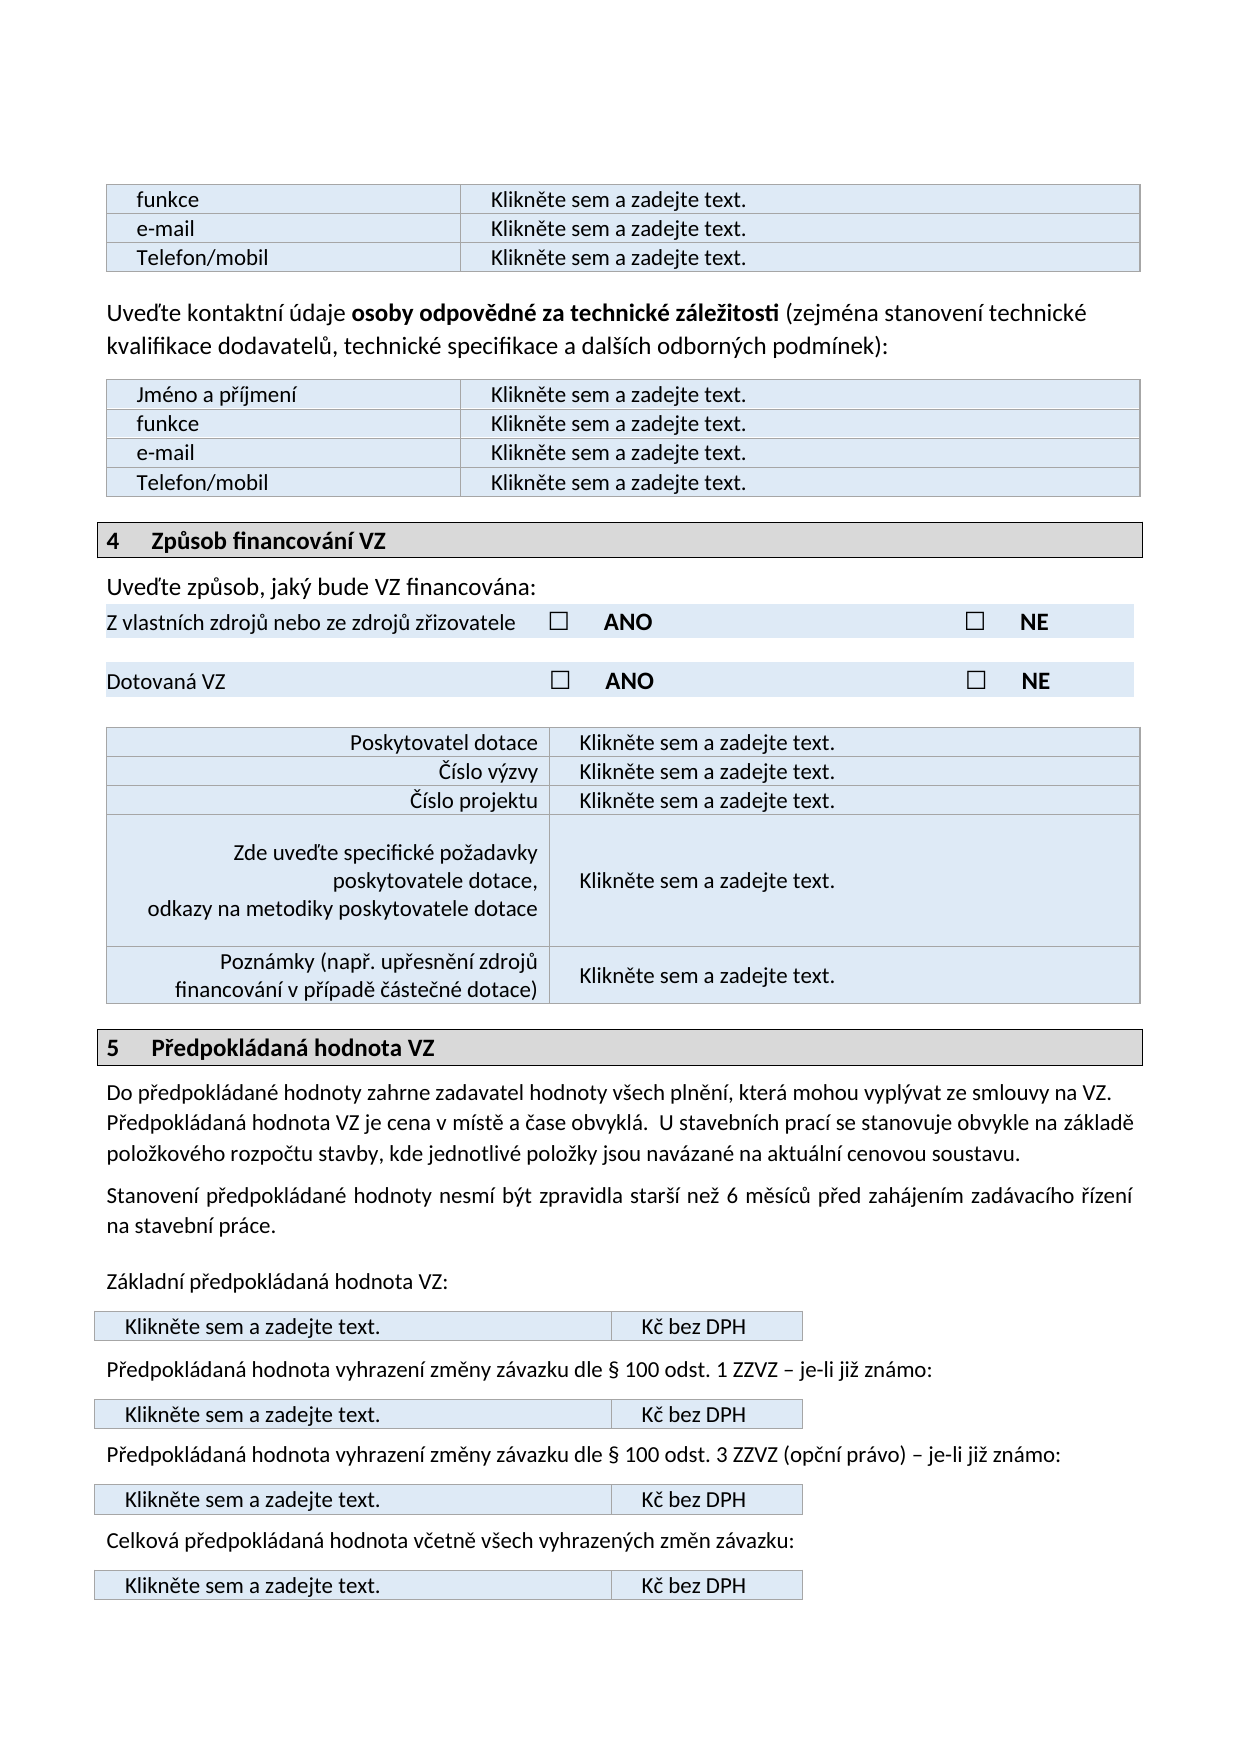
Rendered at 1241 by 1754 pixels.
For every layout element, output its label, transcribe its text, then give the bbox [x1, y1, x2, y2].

table_cell funkce [107, 185, 460, 213]
text Celková předpokládaná hodnota včetně všech vyhrazených změn závazku: [106, 1526, 1134, 1554]
table_header Kč bez DPH [612, 1400, 802, 1428]
text Předpokládaná hodnota vyhrazení změny závazku dle § 100 odst. 1 ZZVZ – je-li již známo: [106, 1355, 1134, 1383]
subtitle Předpokládaná hodnota VZ [98, 1030, 1142, 1065]
text Základní předpokládaná hodnota VZ: [106, 1267, 1134, 1295]
table_header Kč bez DPH [612, 1485, 802, 1514]
text Uveďte způsob, jaký bude VZ financována: [106, 571, 1134, 601]
text Z vlastních zdrojů nebo ze zdrojů zřizovatele ANO NE [106, 604, 1134, 638]
text Předpokládaná hodnota vyhrazení změny závazku dle § 100 odst. 3 ZZVZ (opční právo) – je-li již známo: [106, 1440, 1134, 1468]
text Uveďte kontaktní údaje osoby odpovědné za technické záležitosti (zejména stanovení technické kvalifikace dodavatelů, technické specifikace a dalších odborných podmínek): [106, 297, 1140, 360]
table_cell Číslo projektu [107, 786, 549, 814]
table_cell Telefon/mobil [107, 243, 460, 271]
table_cell e-mail [107, 439, 460, 467]
table_cell Číslo výzvy [107, 757, 549, 785]
text Předpokládaná hodnota VZ je cena v místě a čase obvyklá. U stavebních prací se stanovuje obvykle na základě položkového rozpočtu stavby, kde jednotlivé položky jsou navázané na aktuální cenovou soustavu. [106, 1108, 1134, 1167]
table_cell Poznámky (např. upřesnění zdrojů financování v případě částečné dotace) [107, 947, 549, 1003]
table_cell Zde uveďte specifické požadavky poskytovatele dotace, odkazy na metodiky poskytovatele dotace [107, 815, 549, 946]
table_cell Telefon/mobil [107, 468, 460, 496]
table_header Poskytovatel dotace [107, 728, 549, 756]
text Do předpokládané hodnoty zahrne zadavatel hodnoty všech plnění, která mohou vyplývat ze smlouvy na VZ. [106, 1078, 1134, 1106]
text Stanovení předpokládané hodnoty nesmí být zpravidla starší než 6 měsíců před zahájením zadávacího řízení na stavební práce. [106, 1181, 1134, 1239]
table_header Kč bez DPH [612, 1312, 802, 1340]
text Dotovaná VZ ANO NE [106, 662, 1134, 697]
table_cell funkce [107, 410, 460, 437]
subtitle Způsob financování VZ [98, 523, 1142, 557]
table_header Kč bez DPH [612, 1571, 802, 1599]
table_cell e-mail [107, 214, 460, 242]
